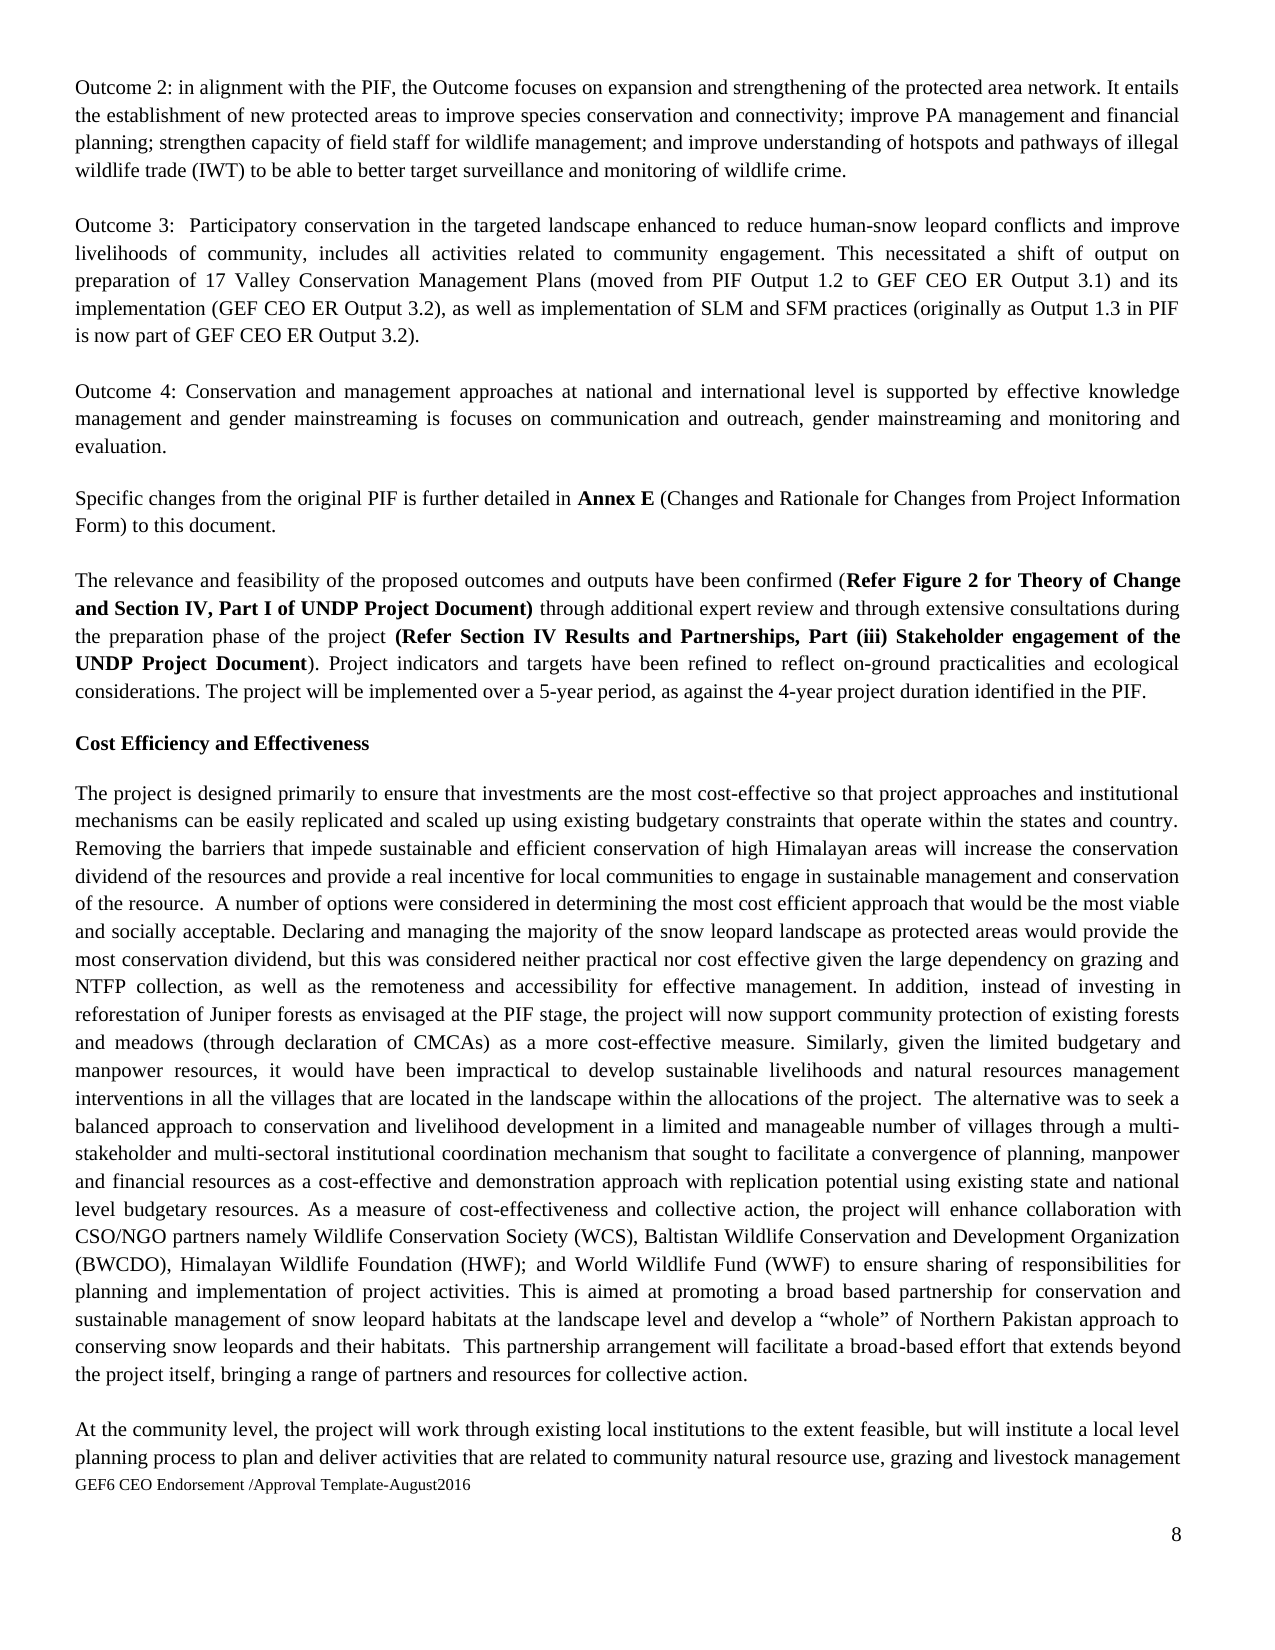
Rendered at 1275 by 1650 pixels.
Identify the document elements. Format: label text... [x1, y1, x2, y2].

text Outcome 2: in alignment with the PIF, the Outcome focuses on expansion and strengthening of the protected area network. It entails the establishment of new protected areas to improve species conservation and connectivity; improve PA management and financial planning; strengthen capacity of field staff for wildlife management; and improve understanding of hotspots and pathways of illegal wildlife trade (IWT) to be able to better target surveillance and monitoring of wildlife crime. [75, 75, 1181, 182]
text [75, 1417, 1181, 1469]
text Outcome 4: Conservation and management approaches at national and international level is supported by effective knowledge management and gender mainstreaming is focuses on communication and outreach, gender mainstreaming and monitoring and evaluation. [75, 379, 1181, 458]
text Specific changes from the original PIF is further detailed in Annex E (Changes and Rationale for Changes from Project Information Form) to this document. [75, 486, 1181, 537]
text Outcome 3: Participatory conservation in the targeted landscape enhanced to reduce human-snow leopard conflicts and improve livelihoods of community, includes all activities related to community engagement. This necessitated a shift of output on preparation of 17 Valley Conservation Management Plans (moved from PIF Output 1.2 to GEF CEO ER Output 3.1) and its implementation (GEF CEO ER Output 3.2), as well as implementation of SLM and SFM practices (originally as Output 1.3 in PIF is now part of GEF CEO ER Output 3.2). [75, 213, 1181, 347]
text The relevance and feasibility of the proposed outcomes and outputs have been confirmed (Refer Figure 2 for Theory of Change and Section IV, Part I of UNDP Project Document) through additional expert review and through extensive consultations during the preparation phase of the project (Refer Section IV Results and Partnerships, Part (iii) Stakeholder engagement of the UNDP Project Document). Project indicators and targets have been refined to reflect on-ground practicalities and ecological considerations. The project will be implemented over a 5-year period, as against the 4-year project duration identified in the PIF. [75, 568, 1181, 703]
list Cost Efficiency and Effectiveness [75, 730, 1181, 754]
text The project is designed primarily to ensure that investments are the most cost-effective so that project approaches and institutional mechanisms can be easily replicated and scaled up using existing budgetary constraints that operate within the states and country. Removing the barriers that impede sustainable and efficient conservation of high Himalayan areas will increase the conservation dividend of the resources and provide a real incentive for local communities to engage in sustainable management and conservation of the resource. A number of options were considered in determining the most cost efficient approach that would be the most viable and socially acceptable. Declaring and managing the majority of the snow leopard landscape as protected areas would provide the most conservation dividend, but this was considered neither practical nor cost effective given the large dependency on grazing and NTFP collection, as well as the remoteness and accessibility for effective management. In addition, instead of investing in reforestation of Juniper forests as envisaged at the PIF stage, the project will now support community protection of existing forests and meadows (through declaration of CMCAs) as a more cost-effective measure. Similarly, given the limited budgetary and manpower resources, it would have been impractical to develop sustainable livelihoods and natural resources management interventions in all the villages that are located in the landscape within the allocations of the project. The alternative was to seek a balanced approach to conservation and livelihood development in a limited and manageable number of villages through a multi-stakeholder and multi-sectoral institutional coordination mechanism that sought to facilitate a convergence of planning, manpower and financial resources as a cost-effective and demonstration approach with replication potential using existing state and national level budgetary resources. As a measure of cost-effectiveness and collective action, the project will enhance collaboration with CSO/NGO partners namely Wildlife Conservation Society (WCS), Baltistan Wildlife Conservation and Development Organization (BWCDO), Himalayan Wildlife Foundation (HWF); and World Wildlife Fund (WWF) to ensure sharing of responsibilities for planning and implementation of project activities. This is aimed at promoting a broad based partnership for conservation and sustainable management of snow leopard habitats at the landscape level and develop a “whole” of Northern Pakistan approach to conserving snow leopards and their habitats. This partnership arrangement will facilitate a broad-based effort that extends beyond the project itself, bringing a range of partners and resources for collective action. [75, 781, 1181, 1386]
